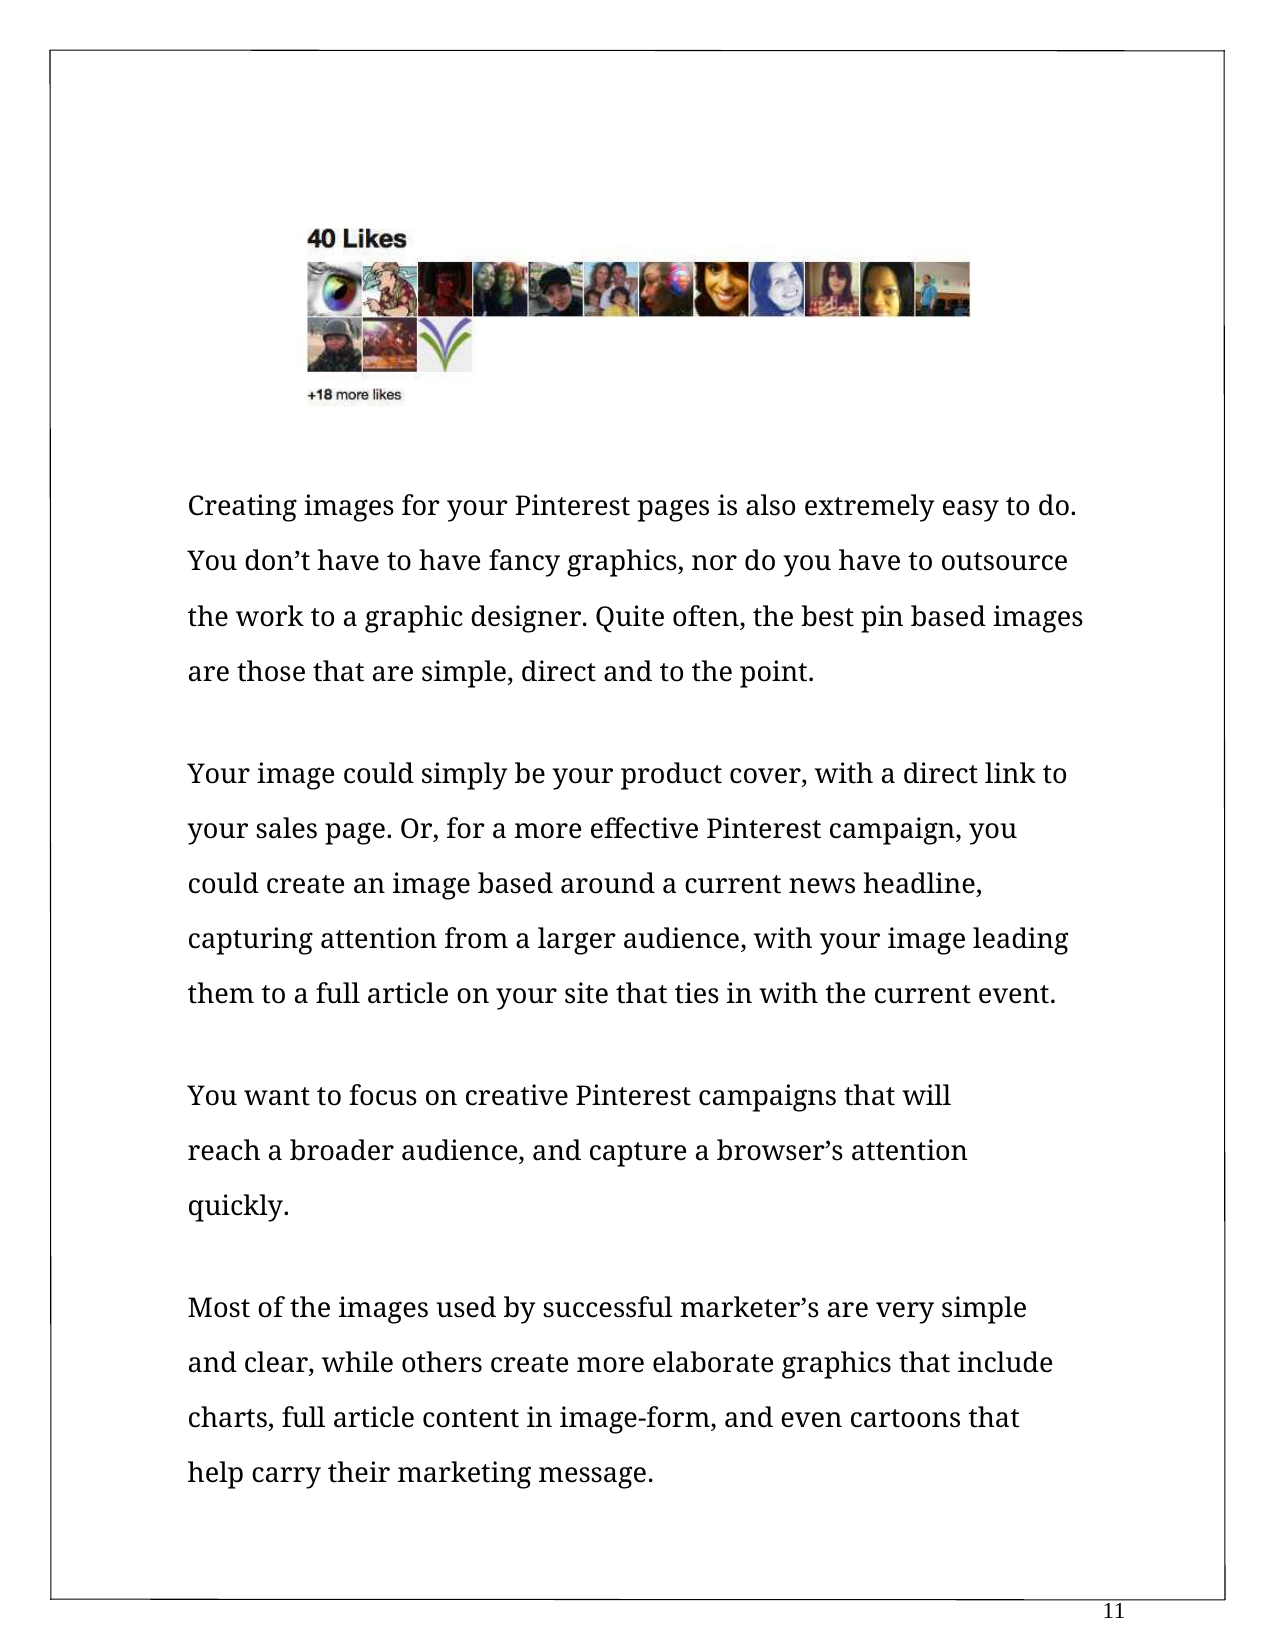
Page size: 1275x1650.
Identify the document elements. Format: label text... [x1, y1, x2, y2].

text Most of the images used by successful marketer’s are very simple and clear, while others create more elaborate graphics that include charts, full article content in image-form, and even cartoons that help carry their marketing message. [187, 1288, 1064, 1491]
text You want to focus on creative Pinterest campaigns that will reach a broader audience, and capture a browser’s attention quickly. [187, 1076, 992, 1223]
text Your image could simply be your product cover, with a direct link to your sales page. Or, for a more effective Pinterest campaign, you could create an image based around a current news headline, capturing attention from a larger audience, with your image leading them to a full article on your site that ties in with the current event. [187, 755, 1085, 1011]
text Creating images for your Pinterest pages is also extremely easy to do. You don’t have to have fancy graphics, nor do you have to outsource the work to a graphic designer. Quite often, the best pin based images are those that are simple, direct and to the point. [187, 487, 1085, 689]
picture [281, 212, 994, 414]
